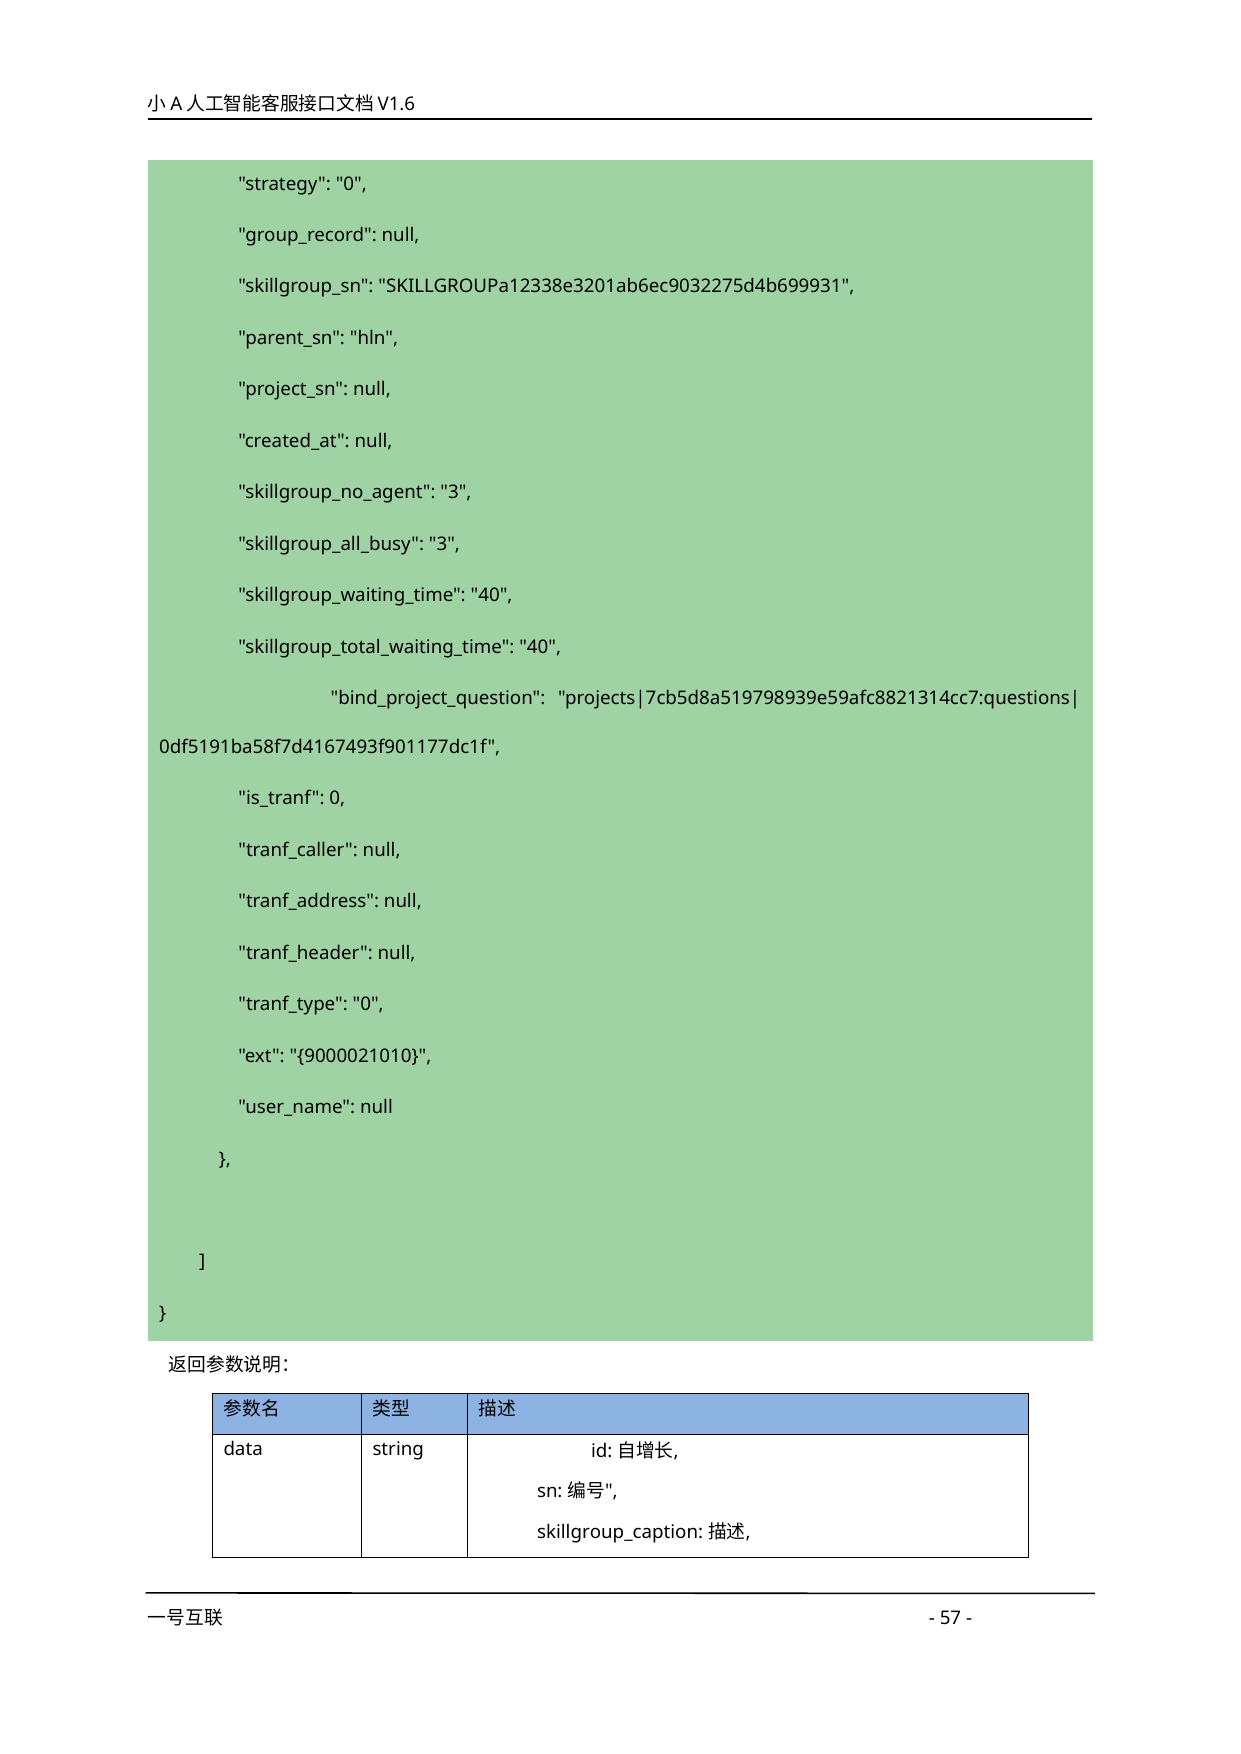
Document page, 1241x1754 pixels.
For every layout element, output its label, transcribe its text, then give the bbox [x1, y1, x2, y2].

table_header 描述 [468, 1394, 1028, 1434]
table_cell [468, 1435, 1028, 1557]
table_header 类型 [362, 1394, 467, 1434]
table_cell data [213, 1435, 361, 1557]
text 返回参数说明： [148, 1347, 1092, 1379]
table_cell string [362, 1435, 467, 1557]
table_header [148, 160, 1093, 1341]
table_header 参数名 [213, 1394, 361, 1434]
